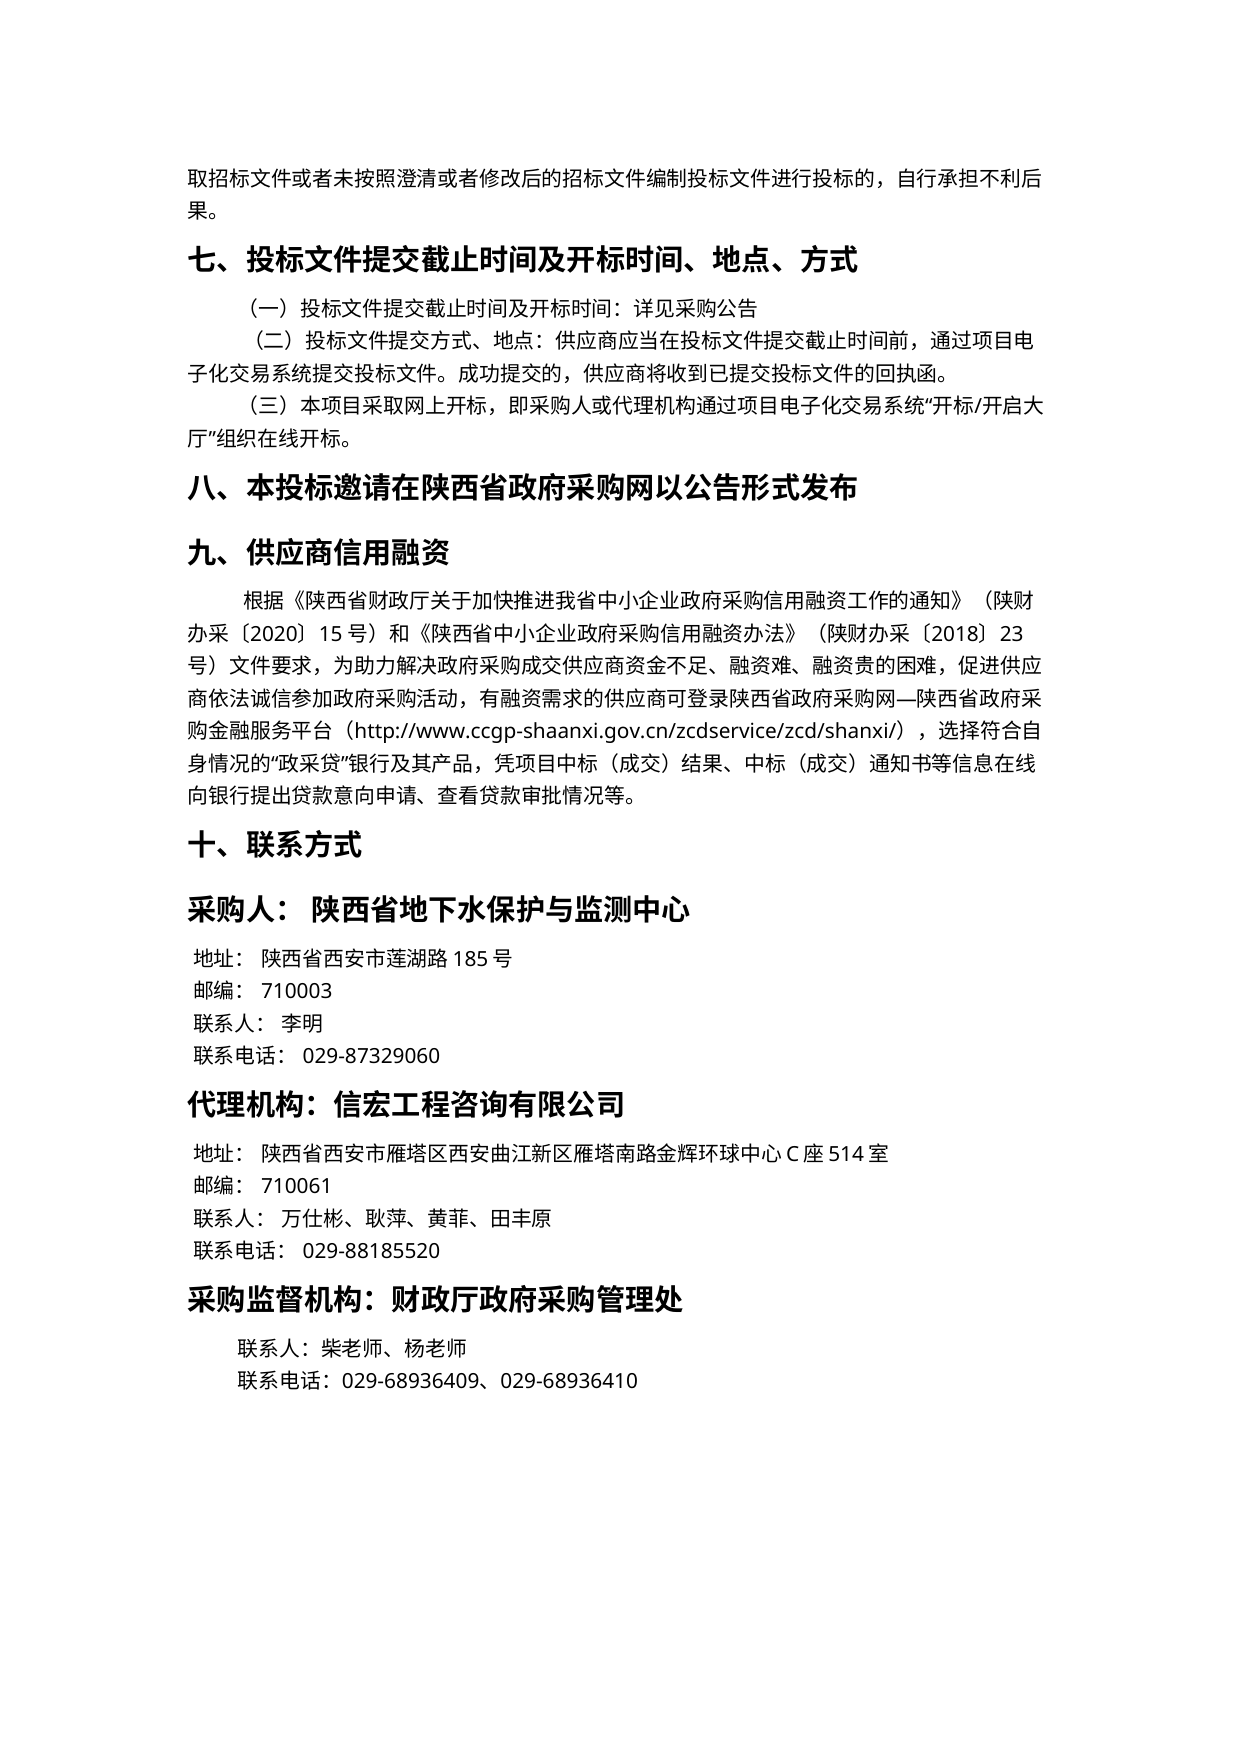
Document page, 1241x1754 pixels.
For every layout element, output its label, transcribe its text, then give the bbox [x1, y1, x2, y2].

text 联系电话： 029-88185520 [187, 1234, 1053, 1267]
text 十、联系方式 [187, 812, 1053, 877]
text 联系人： 李明 [187, 1007, 1053, 1039]
text 九、供应商信用融资 [187, 519, 1053, 584]
text （二）投标文件提交方式、地点：供应商应当在投标文件提交截止时间前，通过项目电子化交易系统提交投标文件。成功提交的，供应商将收到已提交投标文件的回执函。 [187, 324, 1053, 389]
text 地址： 陕西省西安市雁塔区西安曲江新区雁塔南路金辉环球中心C座514室 [187, 1137, 1053, 1169]
text 七、投标文件提交截止时间及开标时间、地点、方式 [187, 227, 1053, 292]
text 采购监督机构：财政厅政府采购管理处 [187, 1267, 1053, 1332]
text 联系电话： 029-87329060 [187, 1039, 1053, 1072]
text 邮编： 710061 [187, 1169, 1053, 1202]
text 根据《陕西省财政厅关于加快推进我省中小企业政府采购信用融资工作的通知》（陕财办采〔2020〕15 号）和《陕西省中小企业政府采购信用融资办法》（陕财办采〔2018〕23 号）文件要求，为助力解决政府采购成交供应商资金不足、融资难、融资贵的困难，促进供应商依法诚信参加政府采购活动，有融资需求的供应商可登录陕西省政府采购网—陕西省政府采购金融服务平台（http://www.ccgp-shaanxi.gov.cn/zcdservice/zcd/shanxi/），选择符合自身情况的“政采贷”银行及其产品，凭项目中标（成交）结果、中标（成交）通知书等信息在线向银行提出贷款意向申请、查看贷款审批情况等。 [187, 584, 1053, 812]
text 采购人： 陕西省地下水保护与监测中心 [187, 877, 1053, 942]
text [187, 162, 1053, 227]
text （一）投标文件提交截止时间及开标时间：详见采购公告 [187, 292, 1053, 324]
text 联系人： 万仕彬、耿萍、黄菲、田丰原 [187, 1202, 1053, 1234]
text 地址： 陕西省西安市莲湖路185号 [187, 942, 1053, 974]
text 代理机构：信宏工程咨询有限公司 [187, 1072, 1053, 1137]
text 联系电话：029-68936409、029-68936410 [187, 1364, 1053, 1397]
text （三）本项目采取网上开标，即采购人或代理机构通过项目电子化交易系统“开标/开启大厅”组织在线开标。 [187, 389, 1053, 454]
text 联系人：柴老师、杨老师 [187, 1332, 1053, 1364]
text 八、本投标邀请在陕西省政府采购网以公告形式发布 [187, 454, 1053, 519]
text 邮编： 710003 [187, 974, 1053, 1007]
